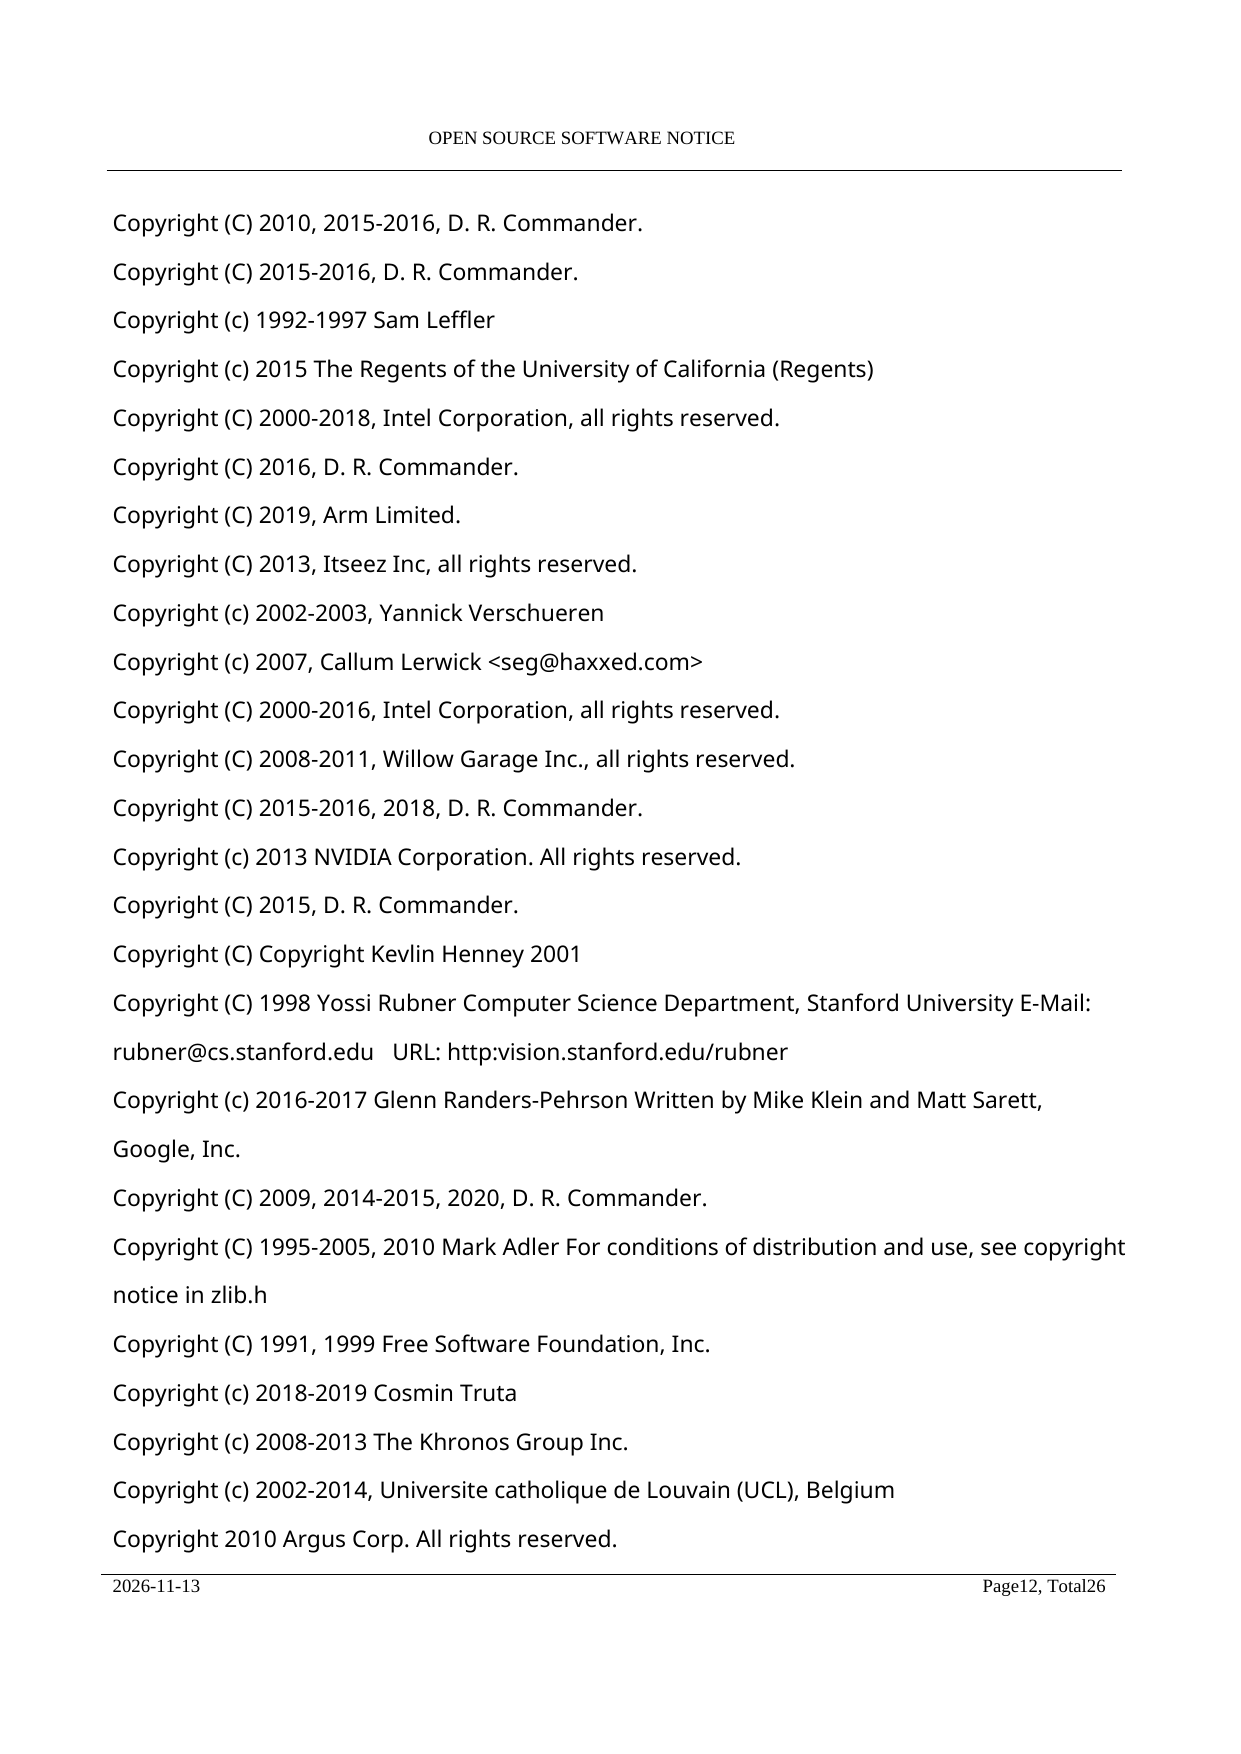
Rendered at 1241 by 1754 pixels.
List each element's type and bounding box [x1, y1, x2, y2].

text [112, 206, 1128, 1555]
